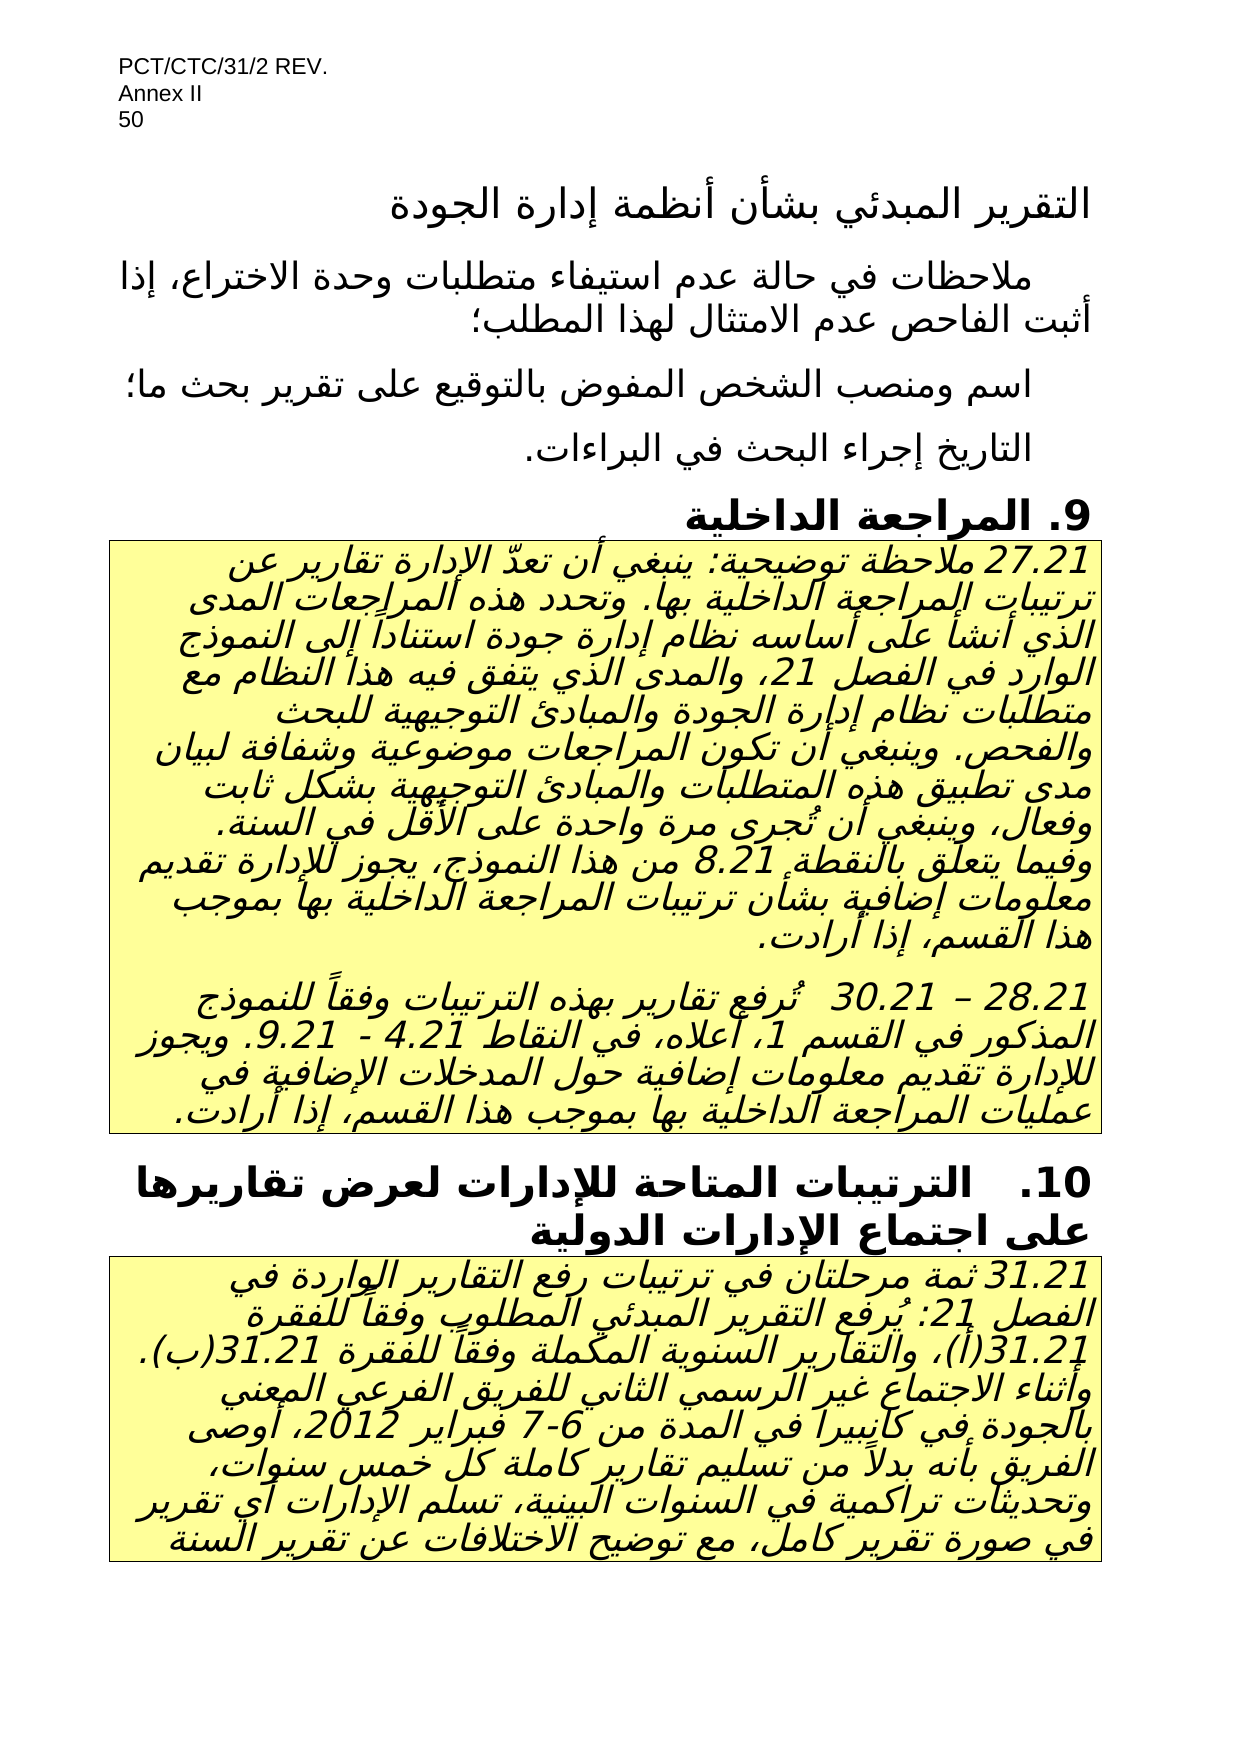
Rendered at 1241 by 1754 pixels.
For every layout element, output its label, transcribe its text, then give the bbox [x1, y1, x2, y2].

text 28.21 – 30.21 تُرفع تقارير بهذه الترتيبات وفقاً للنموذج المذكور في القسم 1، أعلاه، في النقاط 4.21 - 9.21. ويجوز للإدارة تقديم معلومات إضافية حول المدخلات الإضافية في عمليات المراجعة الداخلية بها بموجب هذا القسم، إذا أرادت. [110, 977, 1101, 1133]
text التاريخ إجراء البحث في البراءات. [118, 427, 1092, 471]
subtitle 10. الترتيبات المتاحة للإدارات لعرض تقاريرها على اجتماع الإدارات الدولية [118, 1159, 1092, 1256]
text 27.21 ملاحظة توضيحية: ينبغي أن تعدّ الإدارة تقارير عن ترتيبات المراجعة الداخلية بها. وتحدد هذه المراجعات المدى الذي أنشأ على أساسه نظام إدارة جودة استناداً إلى النموذج الوارد في الفصل 21، والمدى الذي يتفق فيه هذا النظام مع متطلبات نظام إدارة الجودة والمبادئ التوجيهية للبحث والفحص. وينبغي أن تكون المراجعات موضوعية وشفافة لبيان مدى تطبيق هذه المتطلبات والمبادئ التوجيهية بشكل ثابت وفعال، وينبغي أن تُجرى مرة واحدة على الأقل في السنة. وفيما يتعلق بالنقطة 8.21 من هذا النموذج، يجوز للإدارة تقديم معلومات إضافية بشأن ترتيبات المراجعة الداخلية بها بموجب هذا القسم، إذا أرادت. [110, 541, 1101, 956]
text ملاحظات في حالة عدم استيفاء متطلبات وحدة الاختراع، إذا أثبت الفاحص عدم الامتثال لهذا المطلب؛ [118, 254, 1092, 342]
subtitle 9. المراجعة الداخلية [118, 491, 1092, 540]
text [110, 1257, 1101, 1561]
text اسم ومنصب الشخص المفوض بالتوقيع على تقرير بحث ما؛ [118, 362, 1092, 406]
